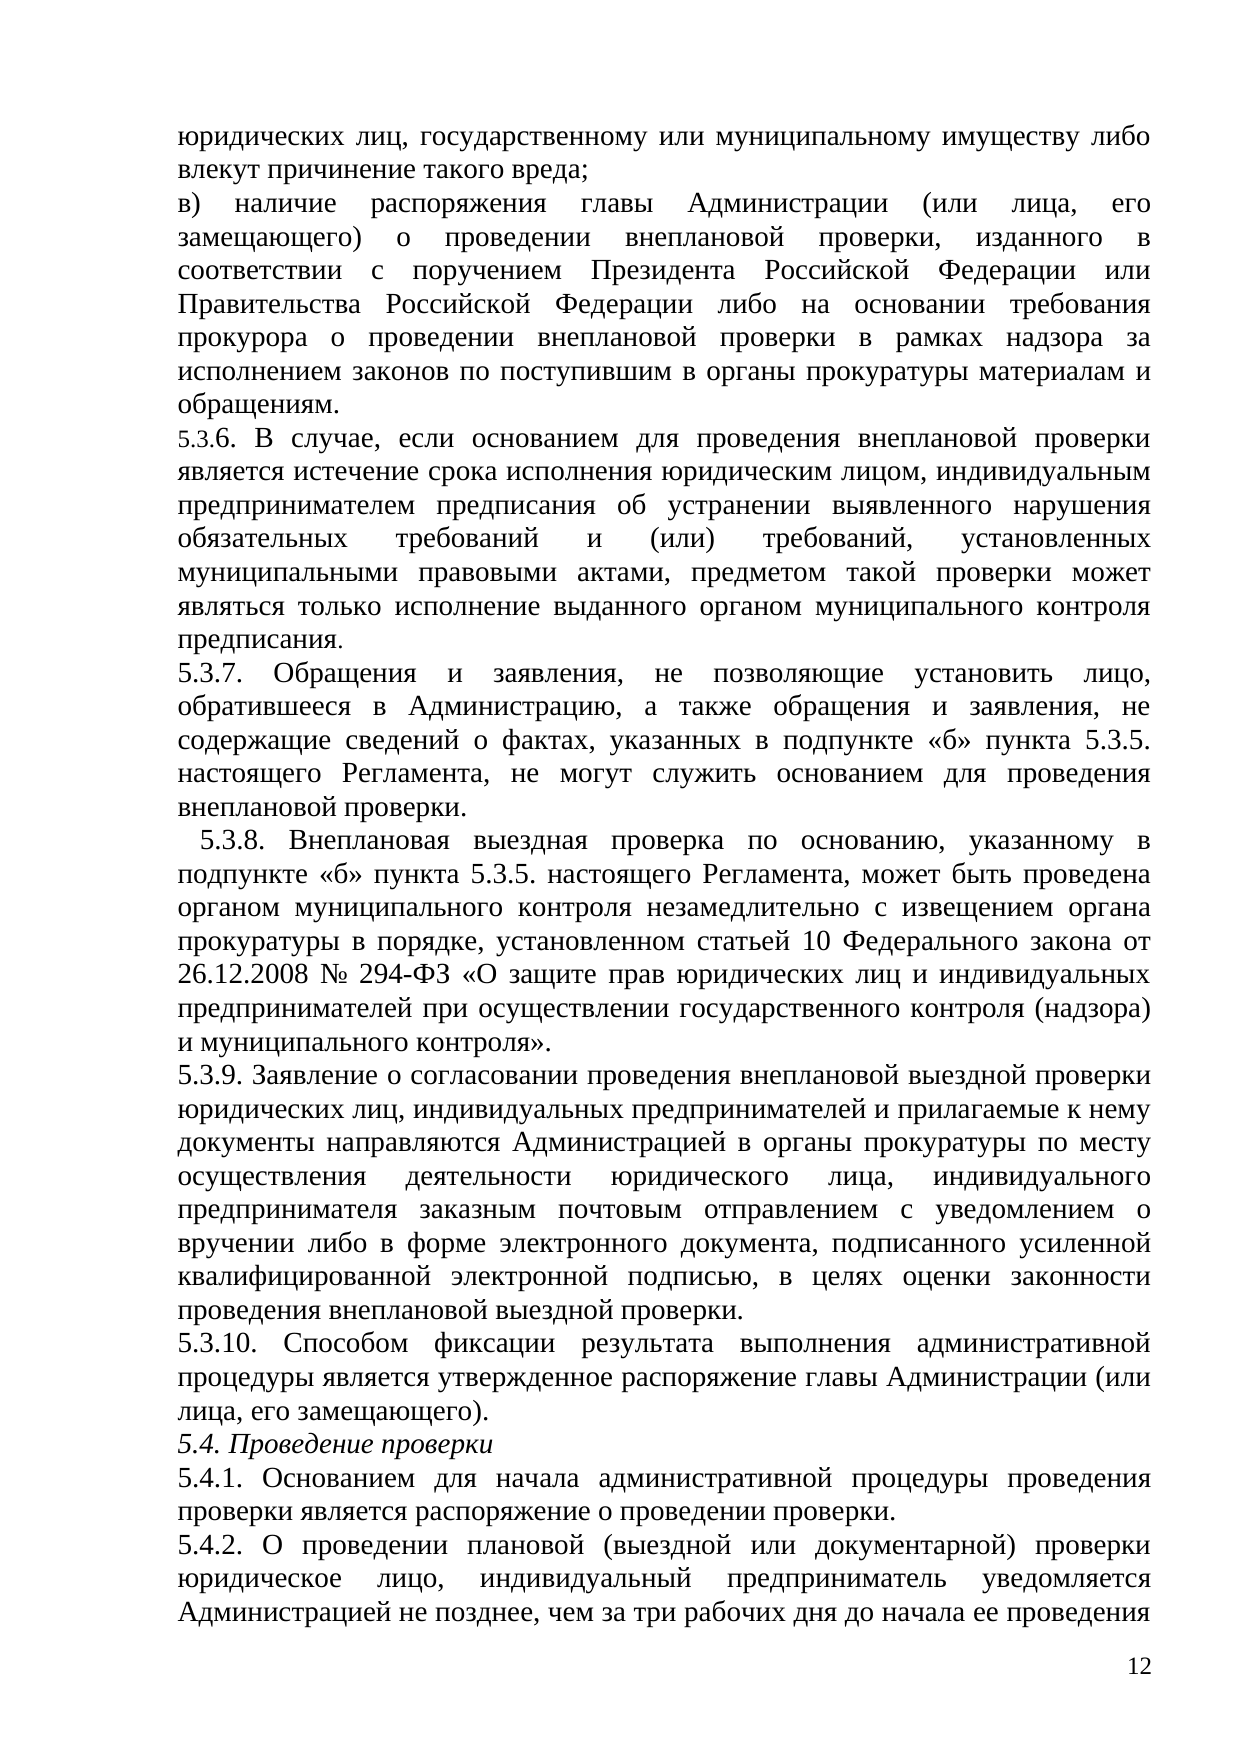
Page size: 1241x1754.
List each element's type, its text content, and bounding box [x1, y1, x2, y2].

text 5.3.10. Способом фиксации результата выполнения административной процедуры является утвержденное распоряжение главы Администрации (или лица, его замещающего). [177, 1326, 1152, 1426]
text 5.3.9. Заявление о согласовании проведения внеплановой выездной проверки юридических лиц, индивидуальных предпринимателей и прилагаемые к нему документы направляются Администрацией в органы прокуратуры по месту осуществления деятельности юридического лица, индивидуального предпринимателя заказным почтовым отправлением с уведомлением о вручении либо в форме электронного документа, подписанного усиленной квалифицированной электронной подписью, в целях оценки законности проведения внеплановой выездной проверки. [177, 1057, 1152, 1326]
text 5.3.6. В случае, если основанием для проведения внеплановой проверки является истечение срока исполнения юридическим лицом, индивидуальным предпринимателем предписания об устранении выявленного нарушения обязательных требований и (или) требований, установленных муниципальными правовыми актами, предметом такой проверки может являться только исполнение выданного органом муниципального контроля предписания. [177, 420, 1152, 655]
text 5.3.7. Обращения и заявления, не позволяющие установить лицо, обратившееся в Администрацию, а также обращения и заявления, не содержащие сведений о фактах, указанных в подпункте «б» пункта 5.3.5. настоящего Регламента, не могут служить основанием для проведения внеплановой проверки. [177, 655, 1152, 822]
text в) наличие распоряжения главы Администрации (или лица, его замещающего) о проведении внеплановой проверки, изданного в соответствии с поручением Президента Российской Федерации или Правительства Российской Федерации либо на основании требования прокурора о проведении внеплановой проверки в рамках надзора за исполнением законов по поступившим в органы прокуратуры материалам и обращениям. [177, 185, 1152, 420]
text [177, 1527, 1152, 1627]
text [177, 118, 1152, 185]
text 5.3.8. Внеплановая выездная проверка по основанию, указанному в подпункте «б» пункта 5.3.5. настоящего Регламента, может быть проведена органом муниципального контроля незамедлительно с извещением органа прокуратуры в порядке, установленном статьей 10 Федерального закона от 26.12.2008 № 294-ФЗ «О защите прав юридических лиц и индивидуальных предпринимателей при осуществлении государственного контроля (надзора) и муниципального контроля». [177, 822, 1152, 1057]
text 5.4.1. Основанием для начала административной процедуры проведения проверки является распоряжение о проведении проверки. [177, 1460, 1152, 1527]
text 5.4. Проведение проверки [177, 1426, 1152, 1460]
